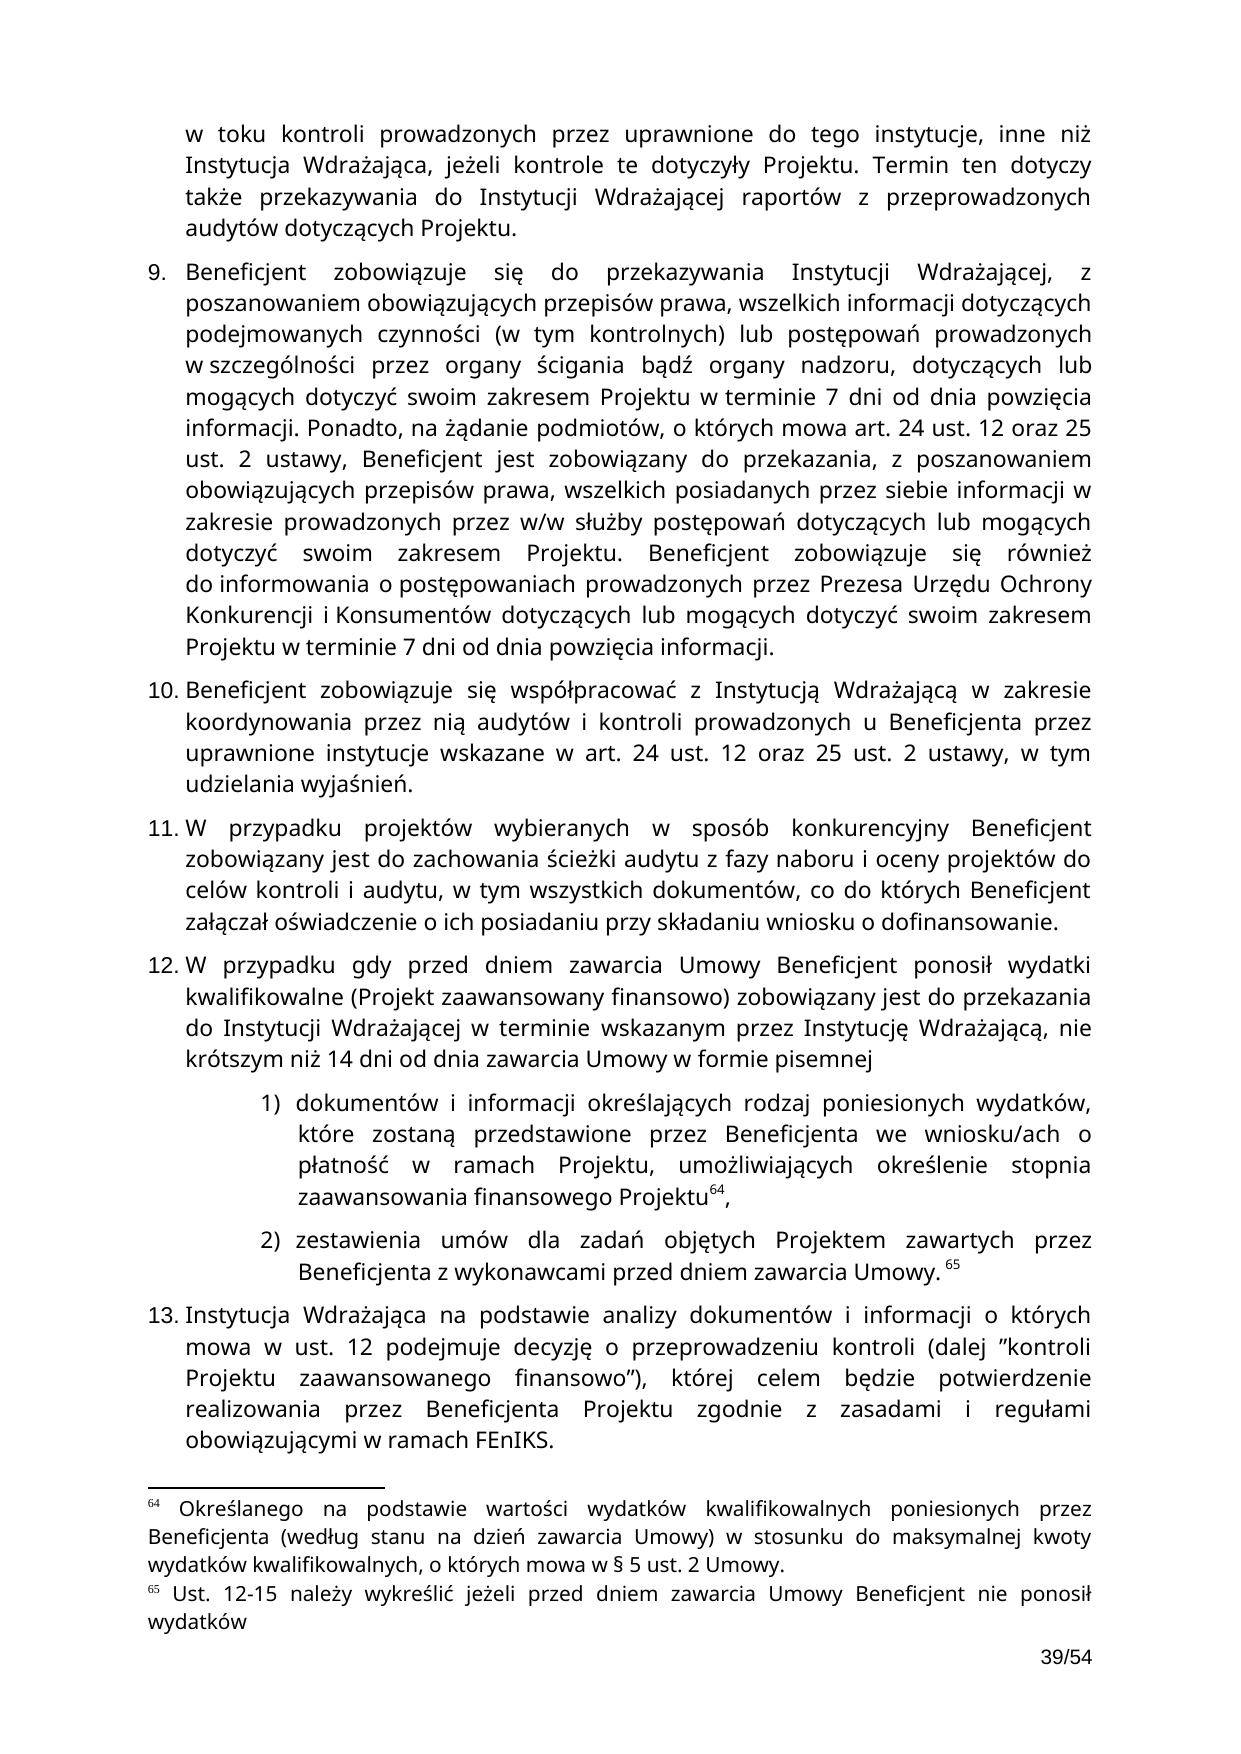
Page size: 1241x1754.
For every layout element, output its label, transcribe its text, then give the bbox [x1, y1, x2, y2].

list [148, 118, 1092, 243]
list W przypadku projektów wybieranych w sposób konkurencyjny Beneficjent zobowiązany jest do zachowania ścieżki audytu z fazy naboru i oceny projektów do celów kontroli i audytu, w tym wszystkich dokumentów, co do których Beneficjent załączał oświadczenie o ich posiadaniu przy składaniu wniosku o dofinansowanie. [148, 812, 1092, 937]
list Beneficjent zobowiązuje się do przekazywania Instytucji Wdrażającej, z poszanowaniem obowiązujących przepisów prawa, wszelkich informacji dotyczących podejmowanych czynności (w tym kontrolnych) lub postępowań prowadzonych w szczególności przez organy ścigania bądź organy nadzoru, dotyczących lub mogących dotyczyć swoim zakresem Projektu w terminie 7 dni od dnia powzięcia informacji. Ponadto, na żądanie podmiotów, o których mowa art. 24 ust. 12 oraz 25 ust. 2 ustawy, Beneficjent jest zobowiązany do przekazania, z poszanowaniem obowiązujących przepisów prawa, wszelkich posiadanych przez siebie informacji w zakresie prowadzonych przez w/w służby postępowań dotyczących lub mogących dotyczyć swoim zakresem Projektu. Beneficjent zobowiązuje się również do informowania o postępowaniach prowadzonych przez Prezesa Urzędu Ochrony Konkurencji i Konsumentów dotyczących lub mogących dotyczyć swoim zakresem Projektu w terminie 7 dni od dnia powzięcia informacji. [148, 256, 1092, 662]
list dokumentów i informacji określających rodzaj poniesionych wydatków, które zostaną przedstawione przez Beneficjenta we wniosku/ach o płatność w ramach Projektu, umożliwiających określenie stopnia zaawansowania finansowego Projektu, [260, 1087, 1092, 1212]
list Instytucja Wdrażająca na podstawie analizy dokumentów i informacji o których mowa w ust. 12 podejmuje decyzję o przeprowadzeniu kontroli (dalej ”kontroli Projektu zaawansowanego finansowo”), której celem będzie potwierdzenie realizowania przez Beneficjenta Projektu zgodnie z zasadami i regułami obowiązującymi w ramach FEnIKS. [148, 1299, 1092, 1456]
list W przypadku gdy przed dniem zawarcia Umowy Beneficjent ponosił wydatki kwalifikowalne (Projekt zaawansowany finansowo) zobowiązany jest do przekazania do Instytucji Wdrażającej w terminie wskazanym przez Instytucję Wdrażającą, nie krótszym niż 14 dni od dnia zawarcia Umowy w formie pisemnej [148, 949, 1092, 1074]
list zestawienia umów dla zadań objętych Projektem zawartych przez Beneficjenta z wykonawcami przed dniem zawarcia Umowy. [260, 1224, 1092, 1287]
list Beneficjent zobowiązuje się współpracować z Instytucją Wdrażającą w zakresie koordynowania przez nią audytów i kontroli prowadzonych u Beneficjenta przez uprawnione instytucje wskazane w art. 24 ust. 12 oraz 25 ust. 2 ustawy, w tym udzielania wyjaśnień. [148, 674, 1092, 799]
